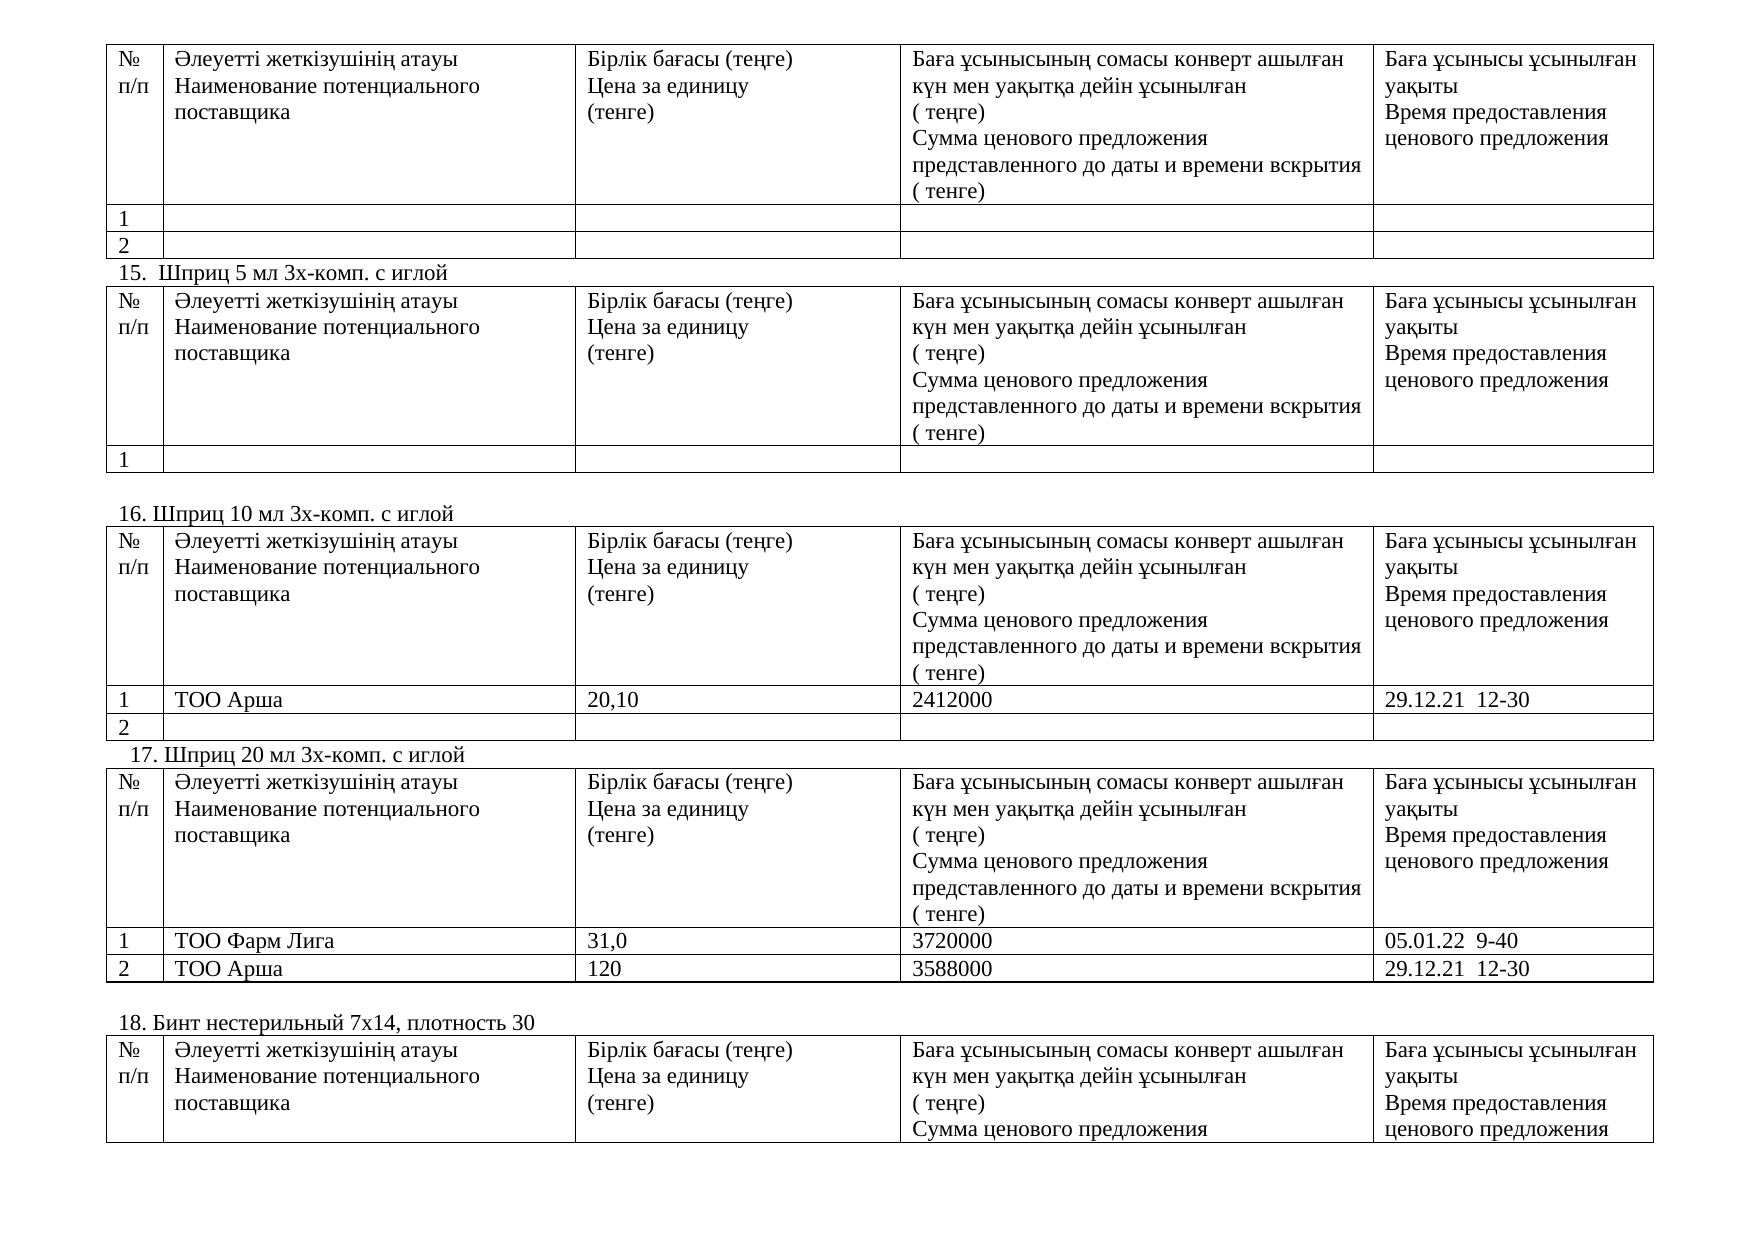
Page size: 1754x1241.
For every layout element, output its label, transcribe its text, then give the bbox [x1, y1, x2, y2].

table_cell 1 [107, 205, 163, 231]
text 16. Шприц 10 мл 3х-комп. с иглой [118, 500, 1636, 526]
table_cell [901, 446, 1373, 472]
table_header Бірлік бағасы (теңге) Цена за единицу (тенге) [576, 45, 900, 203]
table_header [164, 1036, 575, 1142]
table_cell [901, 714, 1373, 740]
table_cell 20,10 [576, 686, 900, 713]
table_header Баға ұсынысы ұсынылған уақыты Время предоставления ценового предложения [1374, 527, 1653, 685]
table_header № п/п [107, 45, 163, 203]
table_header Баға ұсынысы ұсынылған уақыты Время предоставления ценового предложения [1374, 287, 1653, 445]
table_cell [576, 714, 900, 740]
table_cell [576, 232, 900, 258]
table_header Әлеуетті жеткізушінің атауы Наименование потенциального поставщика [164, 45, 575, 203]
table_cell 1 [107, 686, 163, 713]
table_cell ТОО Арша [164, 955, 575, 981]
table_header Бірлік бағасы (теңге) Цена за единицу (тенге) [576, 287, 900, 445]
table_header Баға ұсынысы ұсынылған уақыты Время предоставления ценового предложения [1374, 769, 1653, 927]
table_cell 29.12.21 12-30 [1374, 955, 1653, 981]
text 17. Шприц 20 мл 3х-комп. с иглой [118, 741, 1636, 767]
table_cell 1 [107, 446, 163, 472]
table_cell [901, 232, 1373, 258]
table_cell [164, 205, 575, 231]
table_cell [576, 446, 900, 472]
table_cell [1374, 446, 1653, 472]
table_header Әлеуетті жеткізушінің атауы Наименование потенциального поставщика [164, 287, 575, 445]
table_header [901, 1036, 1373, 1142]
table_header Әлеуетті жеткізушінің атауы Наименование потенциального поставщика [164, 769, 575, 927]
table_cell [1374, 205, 1653, 231]
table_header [1374, 1036, 1653, 1142]
table_cell 120 [576, 955, 900, 981]
table_header Бірлік бағасы (теңге) Цена за единицу (тенге) [576, 527, 900, 685]
table_cell 3720000 [901, 928, 1373, 954]
table_header Баға ұсынысы ұсынылған уақыты Время предоставления ценового предложения [1374, 45, 1653, 203]
table_cell 2 [107, 232, 163, 258]
table_header № п/п [107, 769, 163, 927]
table_header № п/п [107, 1036, 163, 1142]
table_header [576, 1036, 900, 1142]
table_header Әлеуетті жеткізушінің атауы Наименование потенциального поставщика [164, 527, 575, 685]
text 15. Шприц 5 мл 3х-комп. с иглой [118, 259, 1636, 286]
table_cell [164, 446, 575, 472]
table_cell [576, 205, 900, 231]
table_cell [1374, 232, 1653, 258]
table_cell 2 [107, 955, 163, 981]
table_header № п/п [107, 527, 163, 685]
table_cell 2 [107, 714, 163, 740]
table_cell [164, 232, 575, 258]
text 18. Бинт нестерильный 7х14, плотность 30 [118, 1009, 1636, 1035]
table_cell [164, 714, 575, 740]
table_cell ТОО Арша [164, 686, 575, 713]
table_cell 05.01.22 9-40 [1374, 928, 1653, 954]
table_cell [1374, 714, 1653, 740]
table_cell 2412000 [901, 686, 1373, 713]
table_cell ТОО Фарм Лига [164, 928, 575, 954]
table_header Бірлік бағасы (теңге) Цена за единицу (тенге) [576, 769, 900, 927]
table_cell 3588000 [901, 955, 1373, 981]
table_cell 29.12.21 12-30 [1374, 686, 1653, 713]
table_header № п/п [107, 287, 163, 445]
table_cell [901, 205, 1373, 231]
table_cell 31,0 [576, 928, 900, 954]
table_cell 1 [107, 928, 163, 954]
